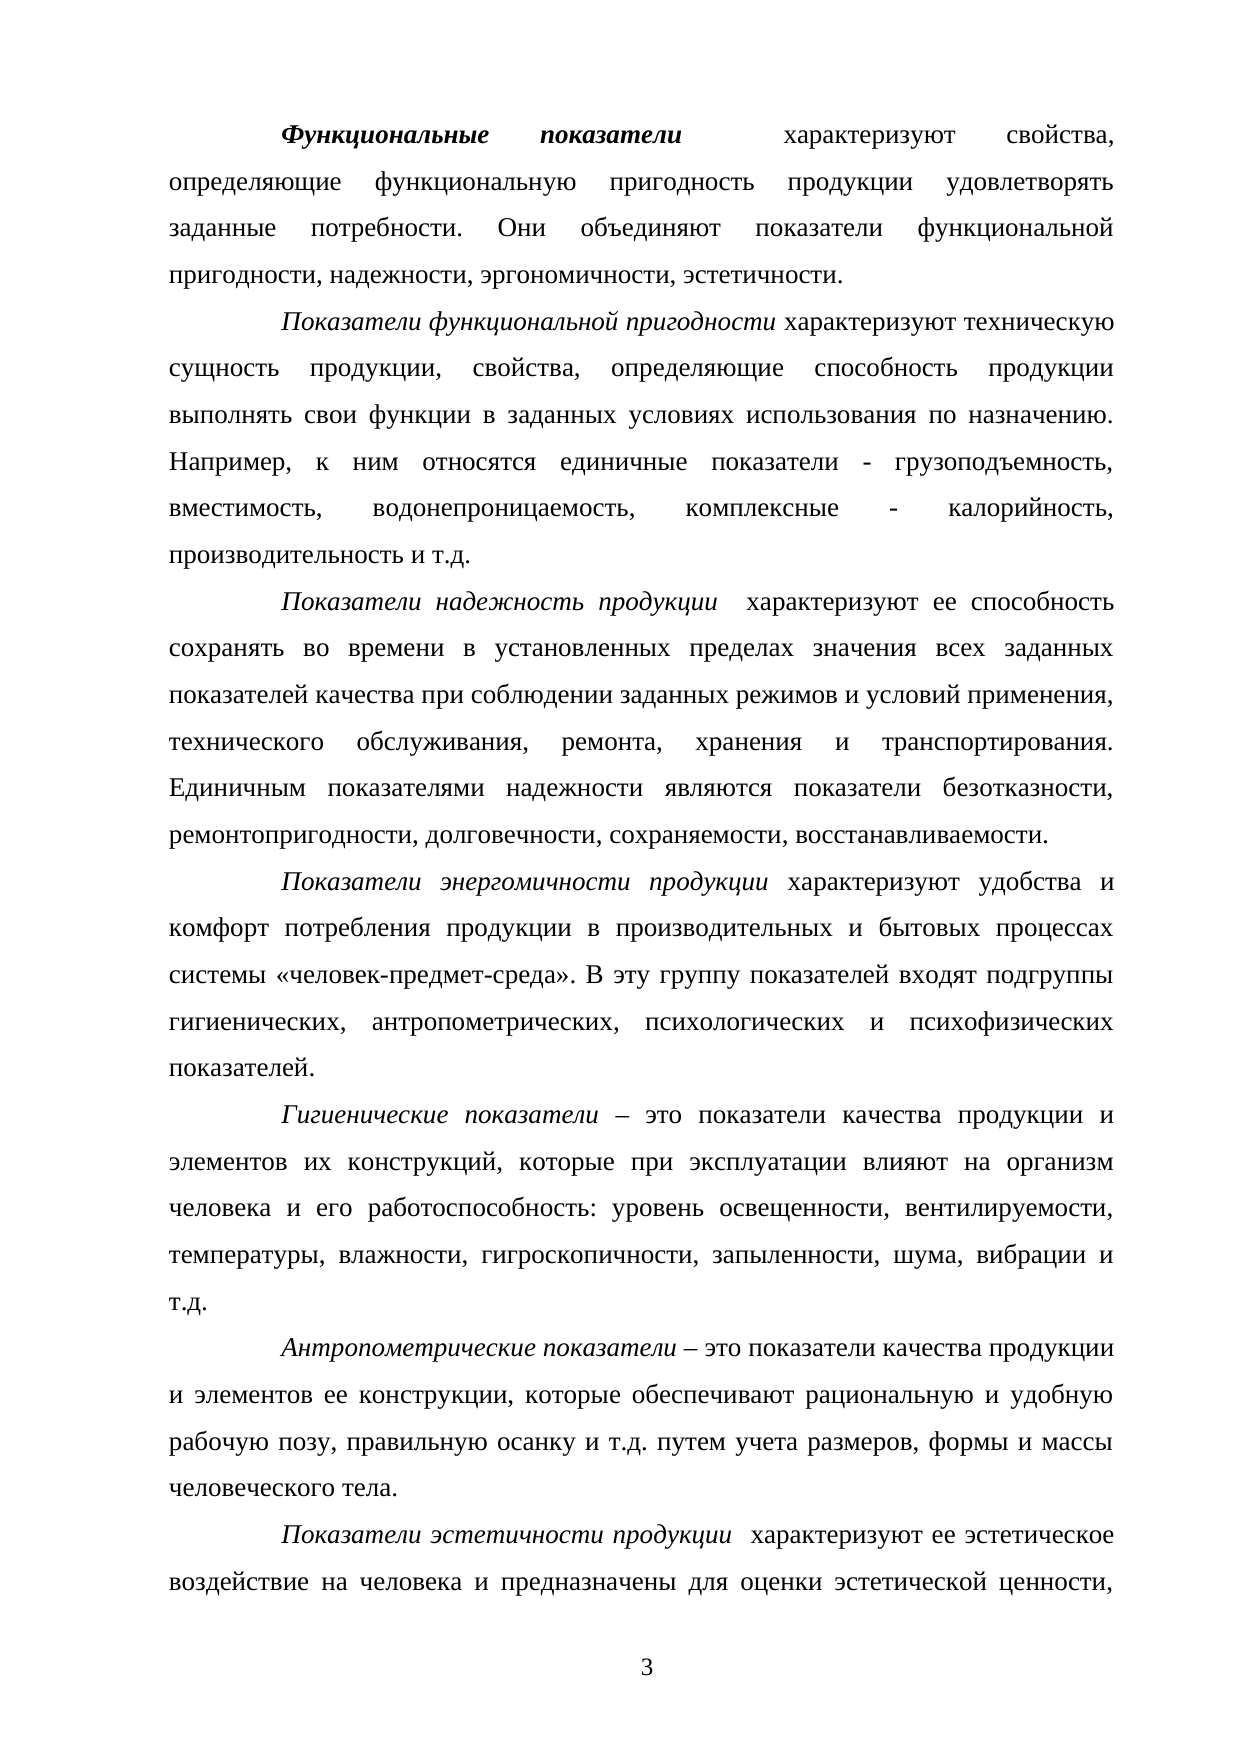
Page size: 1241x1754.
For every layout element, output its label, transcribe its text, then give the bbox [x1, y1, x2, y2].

text Показатели функциональной пригодности характеризуют техническую сущность продукции, свойства, определяющие способность продукции выполнять свои функции в заданных условиях использования по назначению. Например, к ним относятся единичные показатели - грузоподъемность, вместимость, водонепроницаемость, комплексные - калорийность, производительность и т.д. [169, 305, 1115, 569]
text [169, 1518, 1115, 1596]
text Показатели энергомичности продукции характеризуют удобства и комфорт потребления продукции в производительных и бытовых процессах системы «человек-предмет-среда». В эту группу показателей входят подгруппы гигиенических, антропометрических, психологических и психофизических показателей. [169, 865, 1115, 1083]
text Функциональные показатели характеризуют свойства, определяющие функциональную пригодность продукции удовлетворять заданные потребности. Они объединяют показатели функциональной пригодности, надежности, эргономичности, эстетичности. [169, 118, 1115, 289]
text Показатели надежность продукции характеризуют ее способность сохранять во времени в установленных пределах значения всех заданных показателей качества при соблюдении заданных режимов и условий применения, технического обслуживания, ремонта, хранения и транспортирования. Единичным показателями надежности являются показатели безотказности, ремонтопригодности, долговечности, сохраняемости, восстанавливаемости. [169, 585, 1115, 849]
text Гигиенические показатели – это показатели качества продукции и элементов их конструкций, которые при эксплуатации влияют на организм человека и его работоспособность: уровень освещенности, вентилируемости, температуры, влажности, гигроскопичности, запыленности, шума, вибрации и т.д. [169, 1098, 1115, 1316]
text Антропометрические показатели – это показатели качества продукции и элементов ее конструкции, которые обеспечивают рациональную и удобную рабочую позу, правильную осанку и т.д. путем учета размеров, формы и массы человеческого тела. [169, 1331, 1115, 1503]
